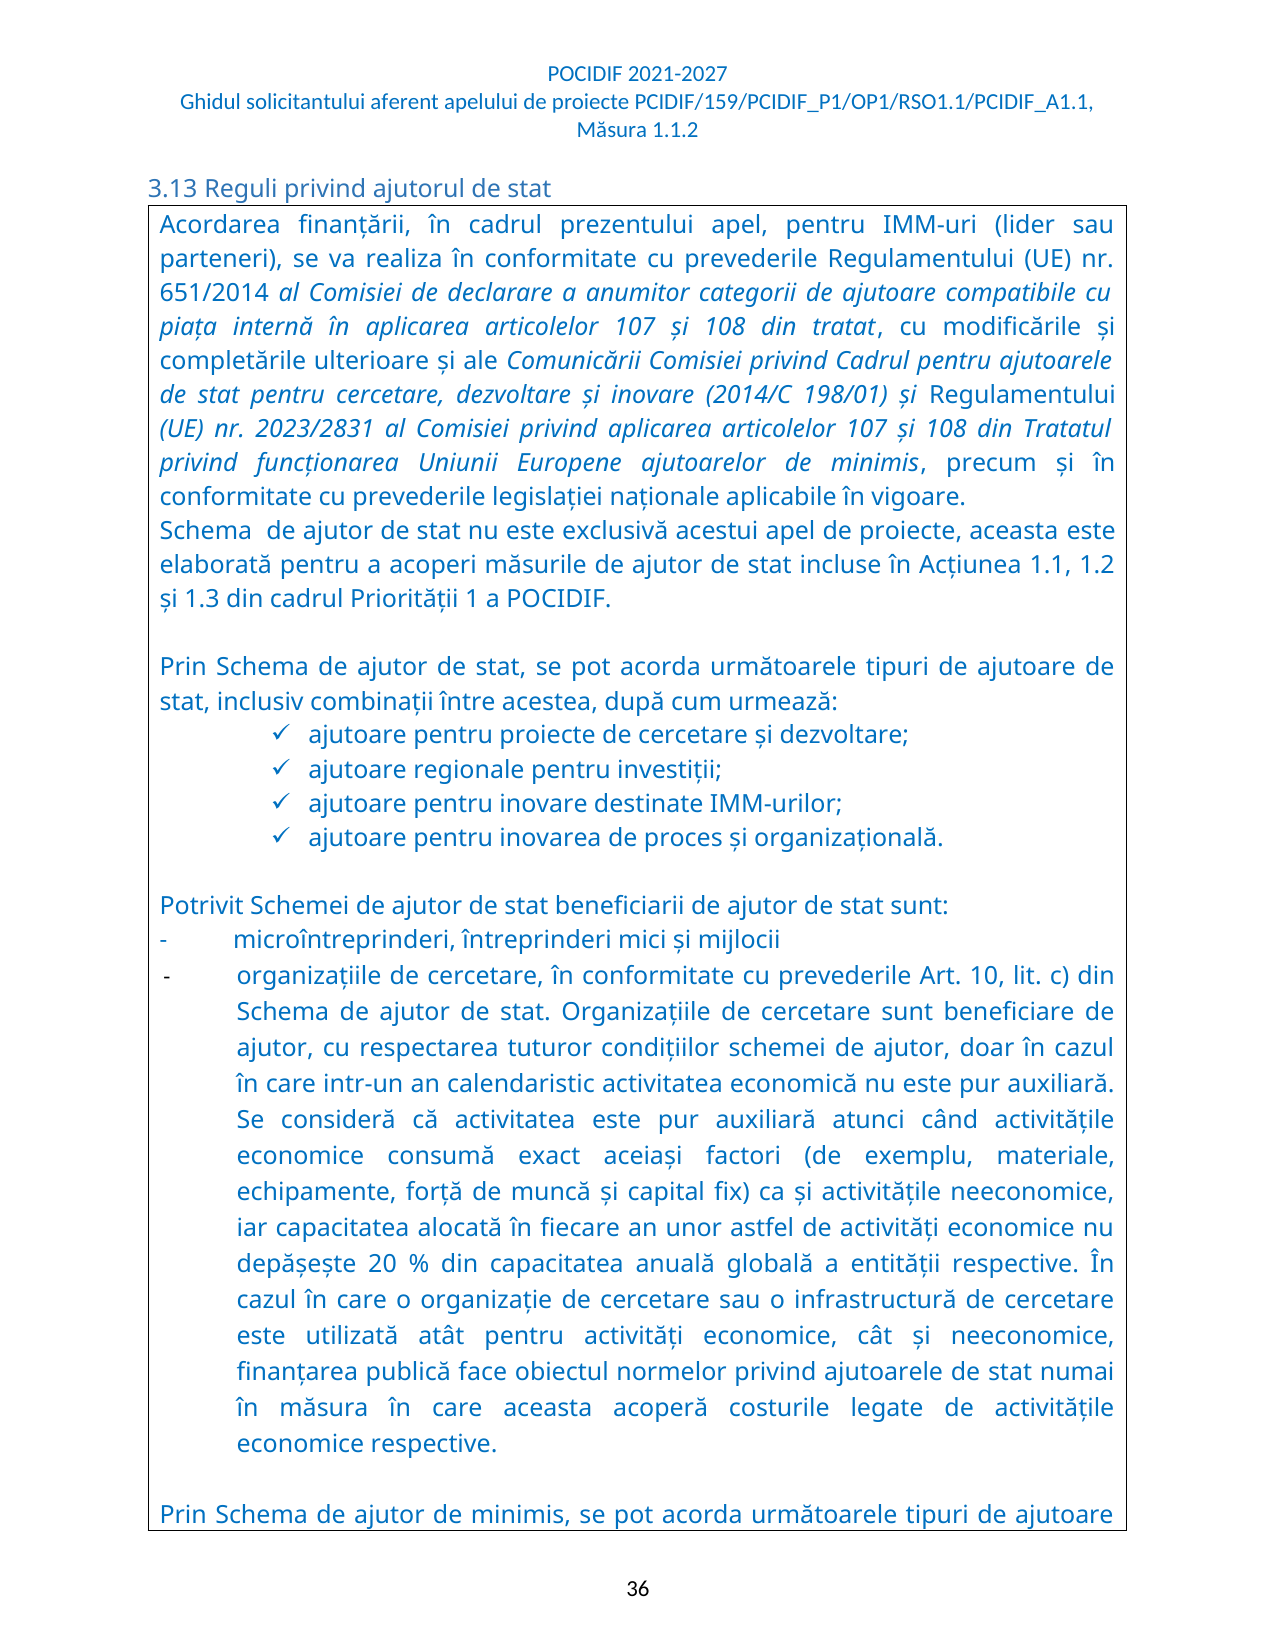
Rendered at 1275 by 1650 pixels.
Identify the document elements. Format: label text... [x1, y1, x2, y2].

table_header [149, 206, 1126, 1530]
subtitle Reguli privind ajutorul de stat [148, 171, 1127, 205]
